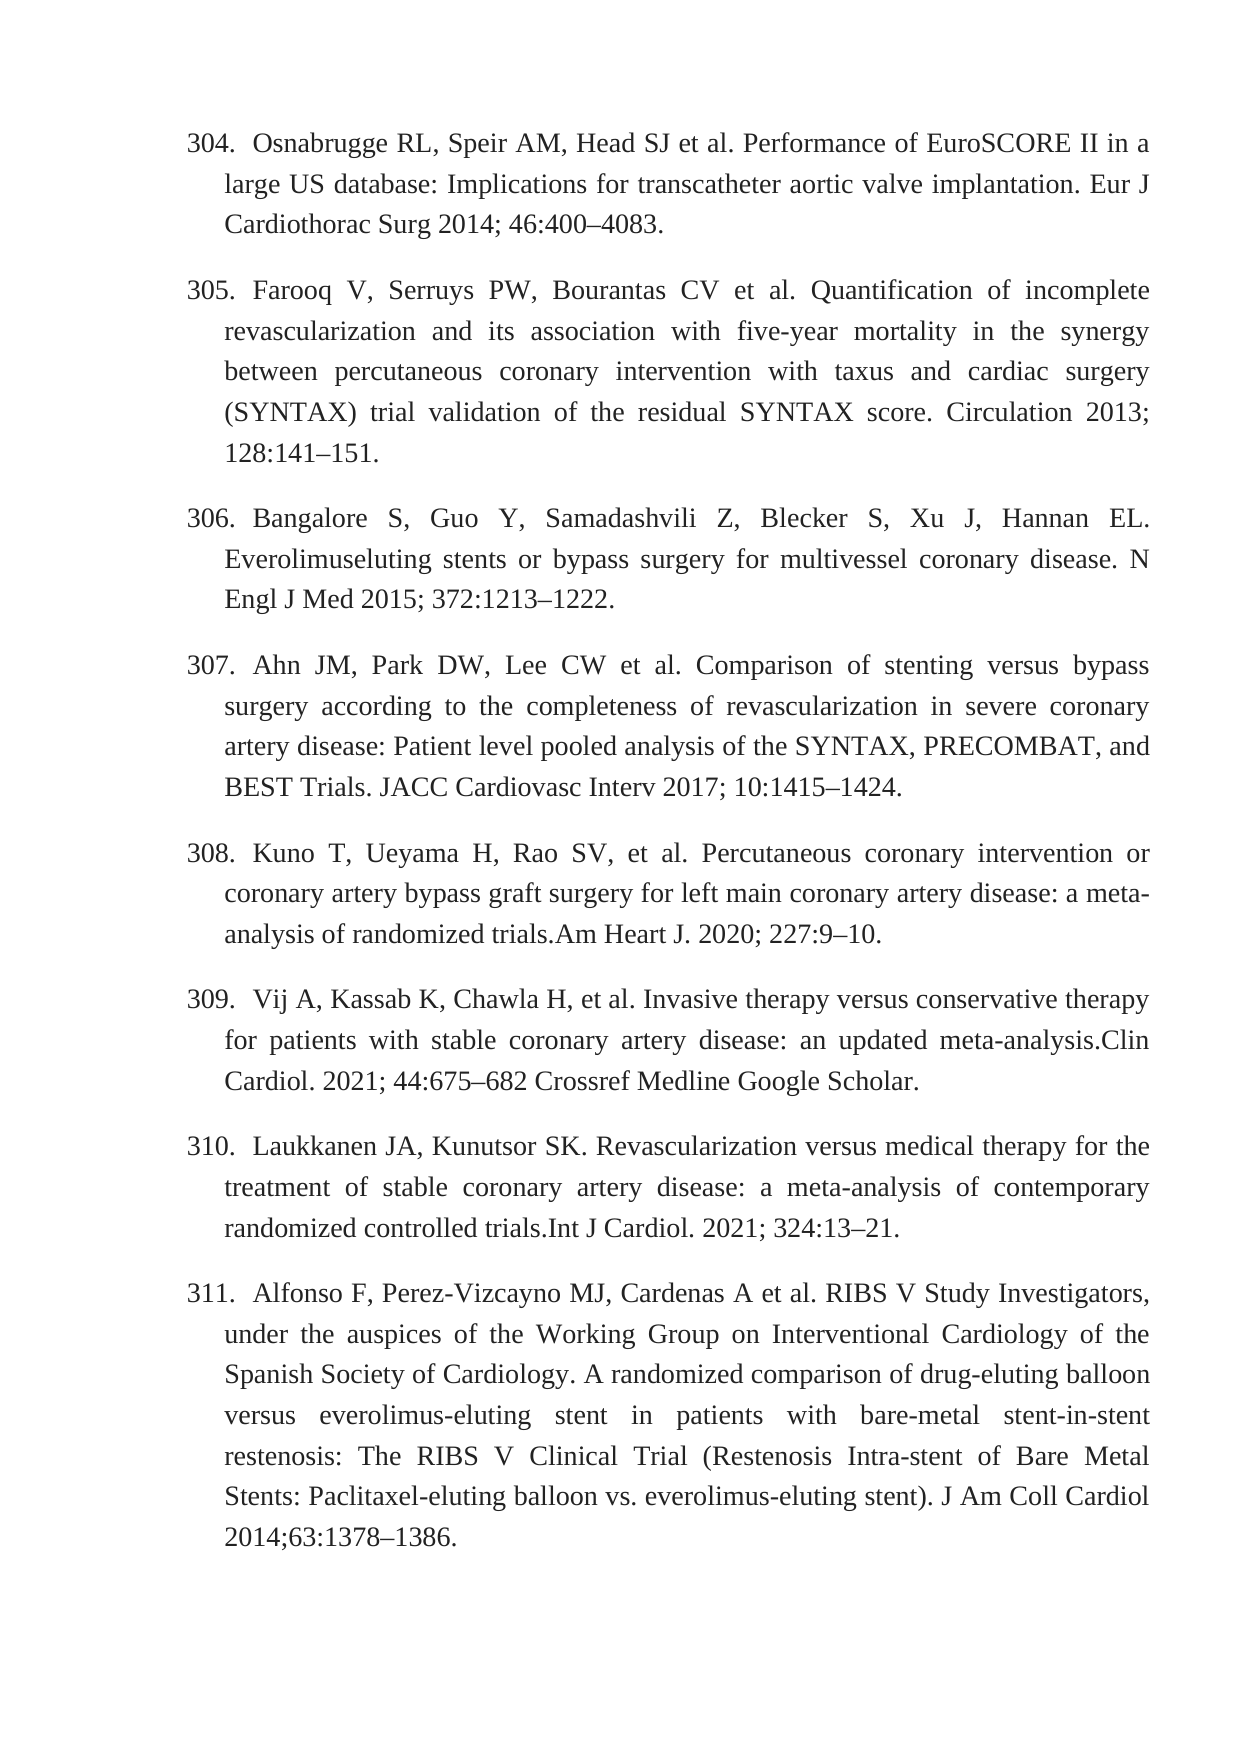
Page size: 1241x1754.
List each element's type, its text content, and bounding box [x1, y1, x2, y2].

list Laukkanen JA, Kunutsor SK. Revascularization versus medical therapy for the treatment of stable coronary artery disease: a meta-analysis of contemporary randomized controlled trials.Int J Cardiol. 2021; 324:13–21. [187, 1121, 1152, 1243]
list Bangalore S, Guo Y, Samadashvili Z, Blecker S, Xu J, Hannan EL. Everolimuseluting stents or bypass surgery for multivessel coronary disease. N Engl J Med 2015; 372:1213–1222. [187, 493, 1152, 615]
list Vij A, Kassab K, Chawla H, et al. Invasive therapy versus conservative therapy for patients with stable coronary artery disease: an updated meta-analysis.Clin Cardiol. 2021; 44:675–682 Crossref Medline Google Scholar. [187, 974, 1152, 1096]
list Alfonso F, Perez-Vizcayno MJ, Cardenas A et al. RIBS V Study Investigators, under the auspices of the Working Group on Interventional Cardiology of the Spanish Society of Cardiology. A randomized comparison of drug-eluting balloon versus everolimus-eluting stent in patients with bare-metal stent-in-stent restenosis: The RIBS V Clinical Trial (Restenosis Intra-stent of Bare Metal Stents: Paclitaxel-eluting balloon vs. everolimus-eluting stent). J Am Coll Cardiol 2014;63:1378–1386. [187, 1268, 1152, 1552]
list Kuno T, Ueyama H, Rao SV, et al. Percutaneous coronary intervention or coronary artery bypass graft surgery for left main coronary artery disease: a meta-analysis of randomized trials.Am Heart J. 2020; 227:9–10. [187, 827, 1152, 949]
list Osnabrugge RL, Speir AM, Head SJ et al. Performance of EuroSCORE II in a large US database: Implications for transcatheter aortic valve implantation. Eur J Cardiothorac Surg 2014; 46:400–4083. [187, 118, 1152, 240]
list Farooq V, Serruys PW, Bourantas CV et al. Quantification of incomplete revascularization and its association with five-year mortality in the synergy between percutaneous coronary intervention with taxus and cardiac surgery (SYNTAX) trial validation of the residual SYNTAX score. Circulation 2013; 128:141–151. [187, 265, 1152, 468]
list Ahn JM, Park DW, Lee CW et al. Comparison of stenting versus bypass surgery according to the completeness of revascularization in severe coronary artery disease: Patient level pooled analysis of the SYNTAX, PRECOMBAT, and BEST Trials. JACC Cardiovasc Interv 2017; 10:1415–1424. [187, 640, 1152, 802]
